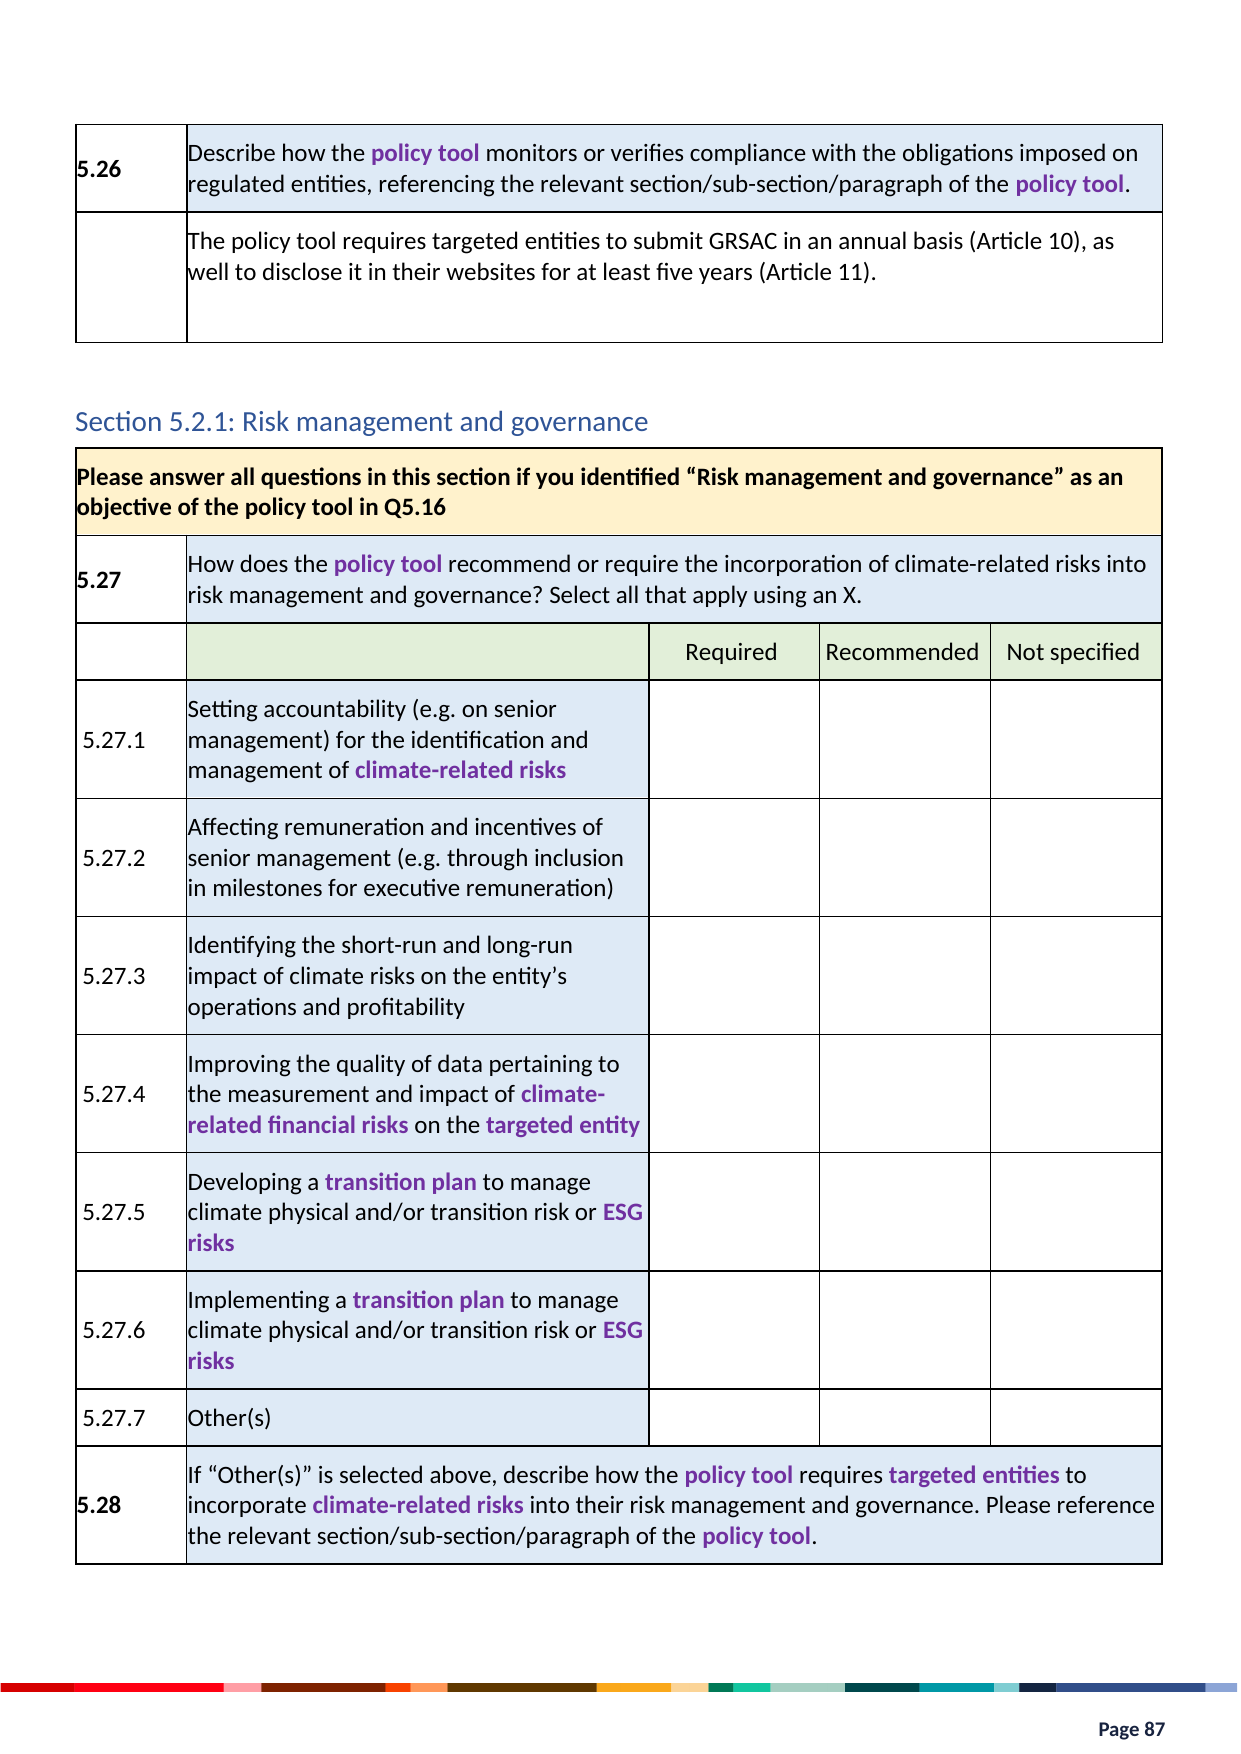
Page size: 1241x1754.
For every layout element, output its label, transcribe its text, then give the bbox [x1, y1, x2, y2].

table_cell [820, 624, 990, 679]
subtitle Section 5.2.1: Risk management and governance [75, 403, 1165, 439]
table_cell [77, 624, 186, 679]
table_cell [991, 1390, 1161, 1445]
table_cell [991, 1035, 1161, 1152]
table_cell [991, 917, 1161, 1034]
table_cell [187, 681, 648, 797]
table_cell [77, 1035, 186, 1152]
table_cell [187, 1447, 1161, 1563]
picture [0, 1683, 1236, 1692]
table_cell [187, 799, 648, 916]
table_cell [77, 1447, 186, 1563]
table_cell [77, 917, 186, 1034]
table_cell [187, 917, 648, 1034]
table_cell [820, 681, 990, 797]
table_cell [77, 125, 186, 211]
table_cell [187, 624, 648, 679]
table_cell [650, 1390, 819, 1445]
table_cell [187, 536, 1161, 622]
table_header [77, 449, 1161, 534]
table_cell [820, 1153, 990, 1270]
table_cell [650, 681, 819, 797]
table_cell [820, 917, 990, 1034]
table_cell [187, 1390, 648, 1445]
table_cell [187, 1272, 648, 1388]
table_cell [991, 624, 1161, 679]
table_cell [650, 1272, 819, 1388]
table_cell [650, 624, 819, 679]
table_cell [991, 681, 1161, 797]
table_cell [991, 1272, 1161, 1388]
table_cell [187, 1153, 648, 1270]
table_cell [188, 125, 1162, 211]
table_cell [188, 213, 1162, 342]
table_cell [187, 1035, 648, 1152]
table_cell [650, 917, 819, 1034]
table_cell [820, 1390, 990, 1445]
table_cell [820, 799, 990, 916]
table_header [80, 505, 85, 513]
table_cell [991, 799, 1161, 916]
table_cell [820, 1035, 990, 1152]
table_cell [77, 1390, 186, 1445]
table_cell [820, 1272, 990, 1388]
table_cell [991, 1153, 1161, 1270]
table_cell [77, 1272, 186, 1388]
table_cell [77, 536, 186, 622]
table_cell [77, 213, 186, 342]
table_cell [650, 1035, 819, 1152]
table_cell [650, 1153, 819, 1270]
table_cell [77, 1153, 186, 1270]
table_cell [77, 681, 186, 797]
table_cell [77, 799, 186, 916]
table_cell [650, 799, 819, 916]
